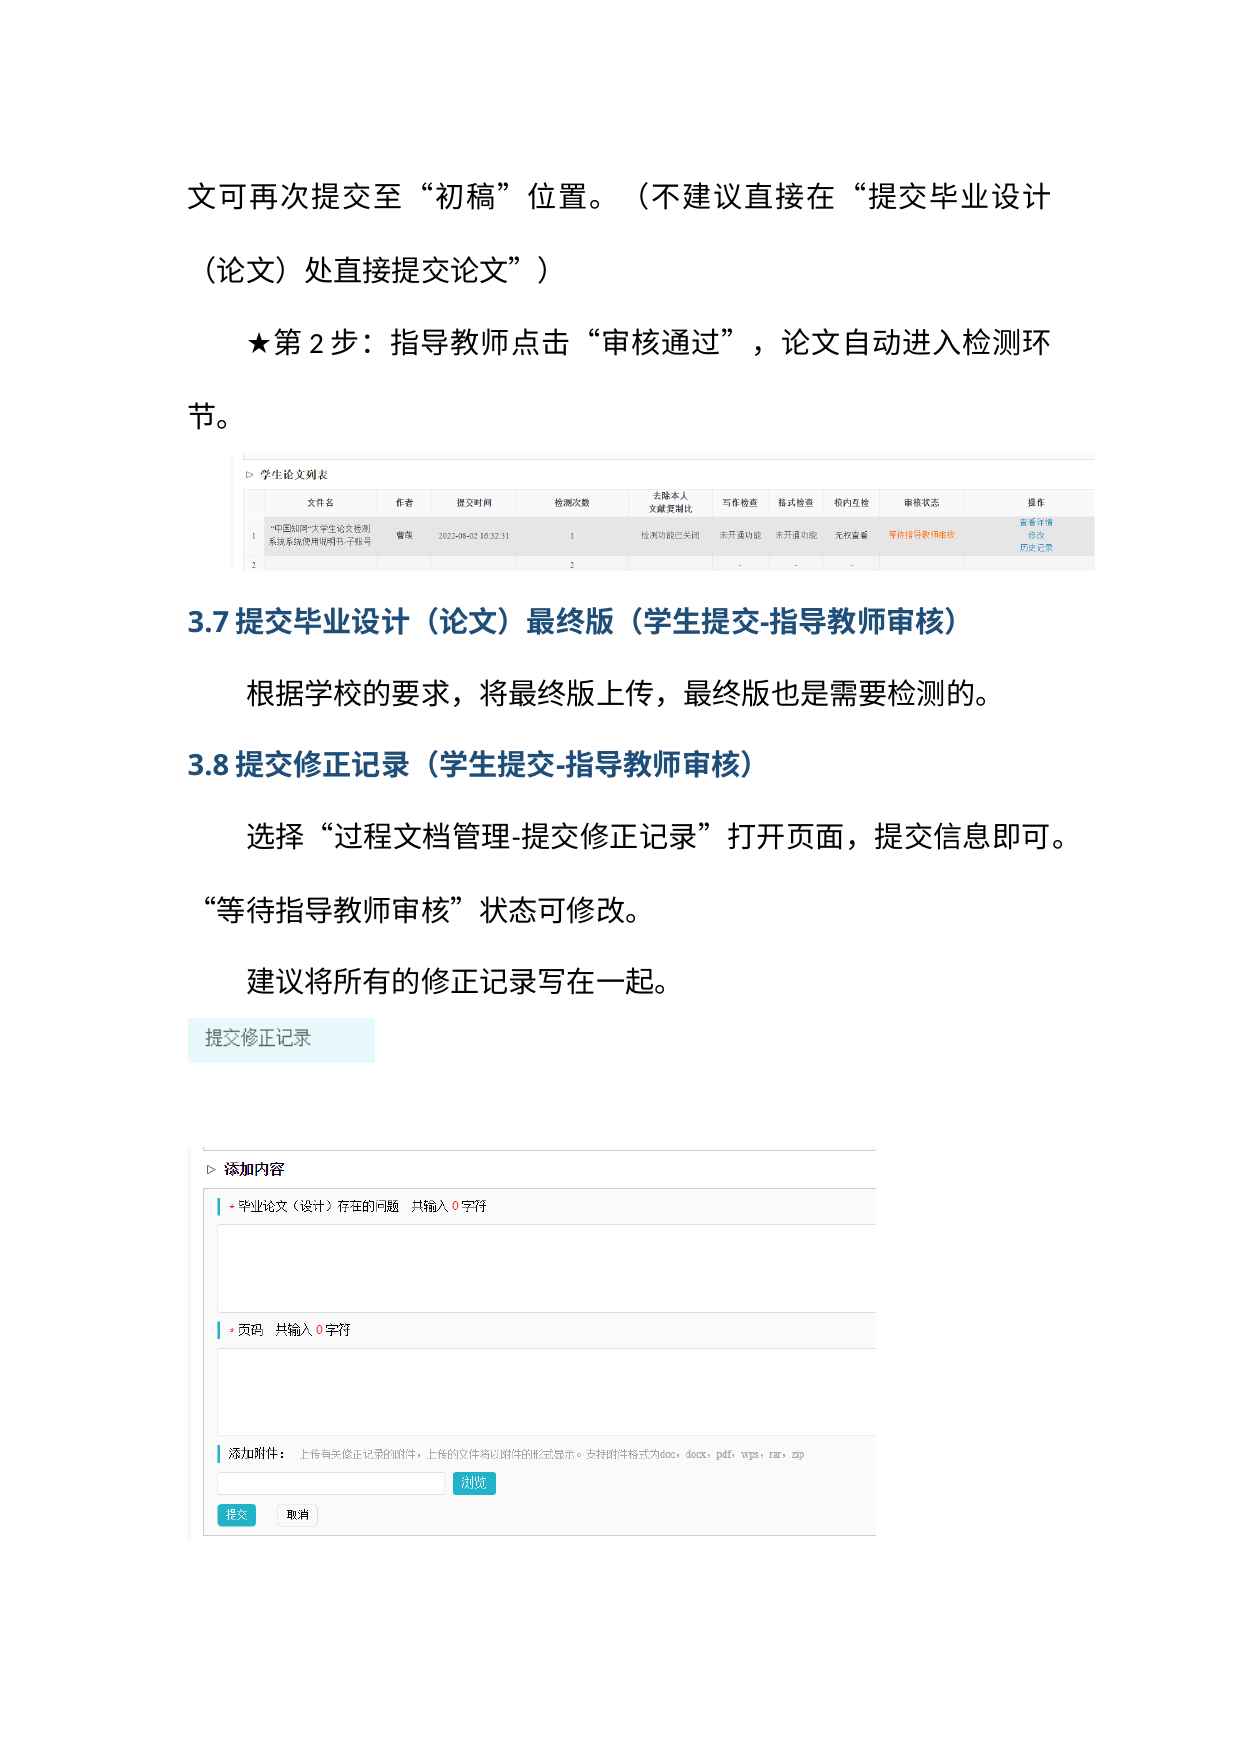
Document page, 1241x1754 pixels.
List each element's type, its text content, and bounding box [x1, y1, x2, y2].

text 3.8提交修正记录（学生提交-指导教师审核） [187, 730, 1053, 795]
picture [231, 453, 1095, 571]
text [187, 162, 1053, 302]
text 建议将所有的修正记录写在一起。 [187, 948, 1053, 1013]
text 3.7提交毕业设计（论文）最终版（学生提交-指导教师审核） [187, 588, 1053, 653]
picture [187, 1147, 876, 1542]
text 根据学校的要求，将最终版上传，最终版也是需要检测的。 [187, 659, 1053, 724]
text 选择“过程文档管理-提交修正记录”打开页面，提交信息即可。“等待指导教师审核”状态可修改。 [187, 802, 1053, 941]
text ★第2步：指导教师点击“审核通过”，论文自动进入检测环节。 [187, 308, 1053, 448]
picture [187, 1018, 375, 1063]
